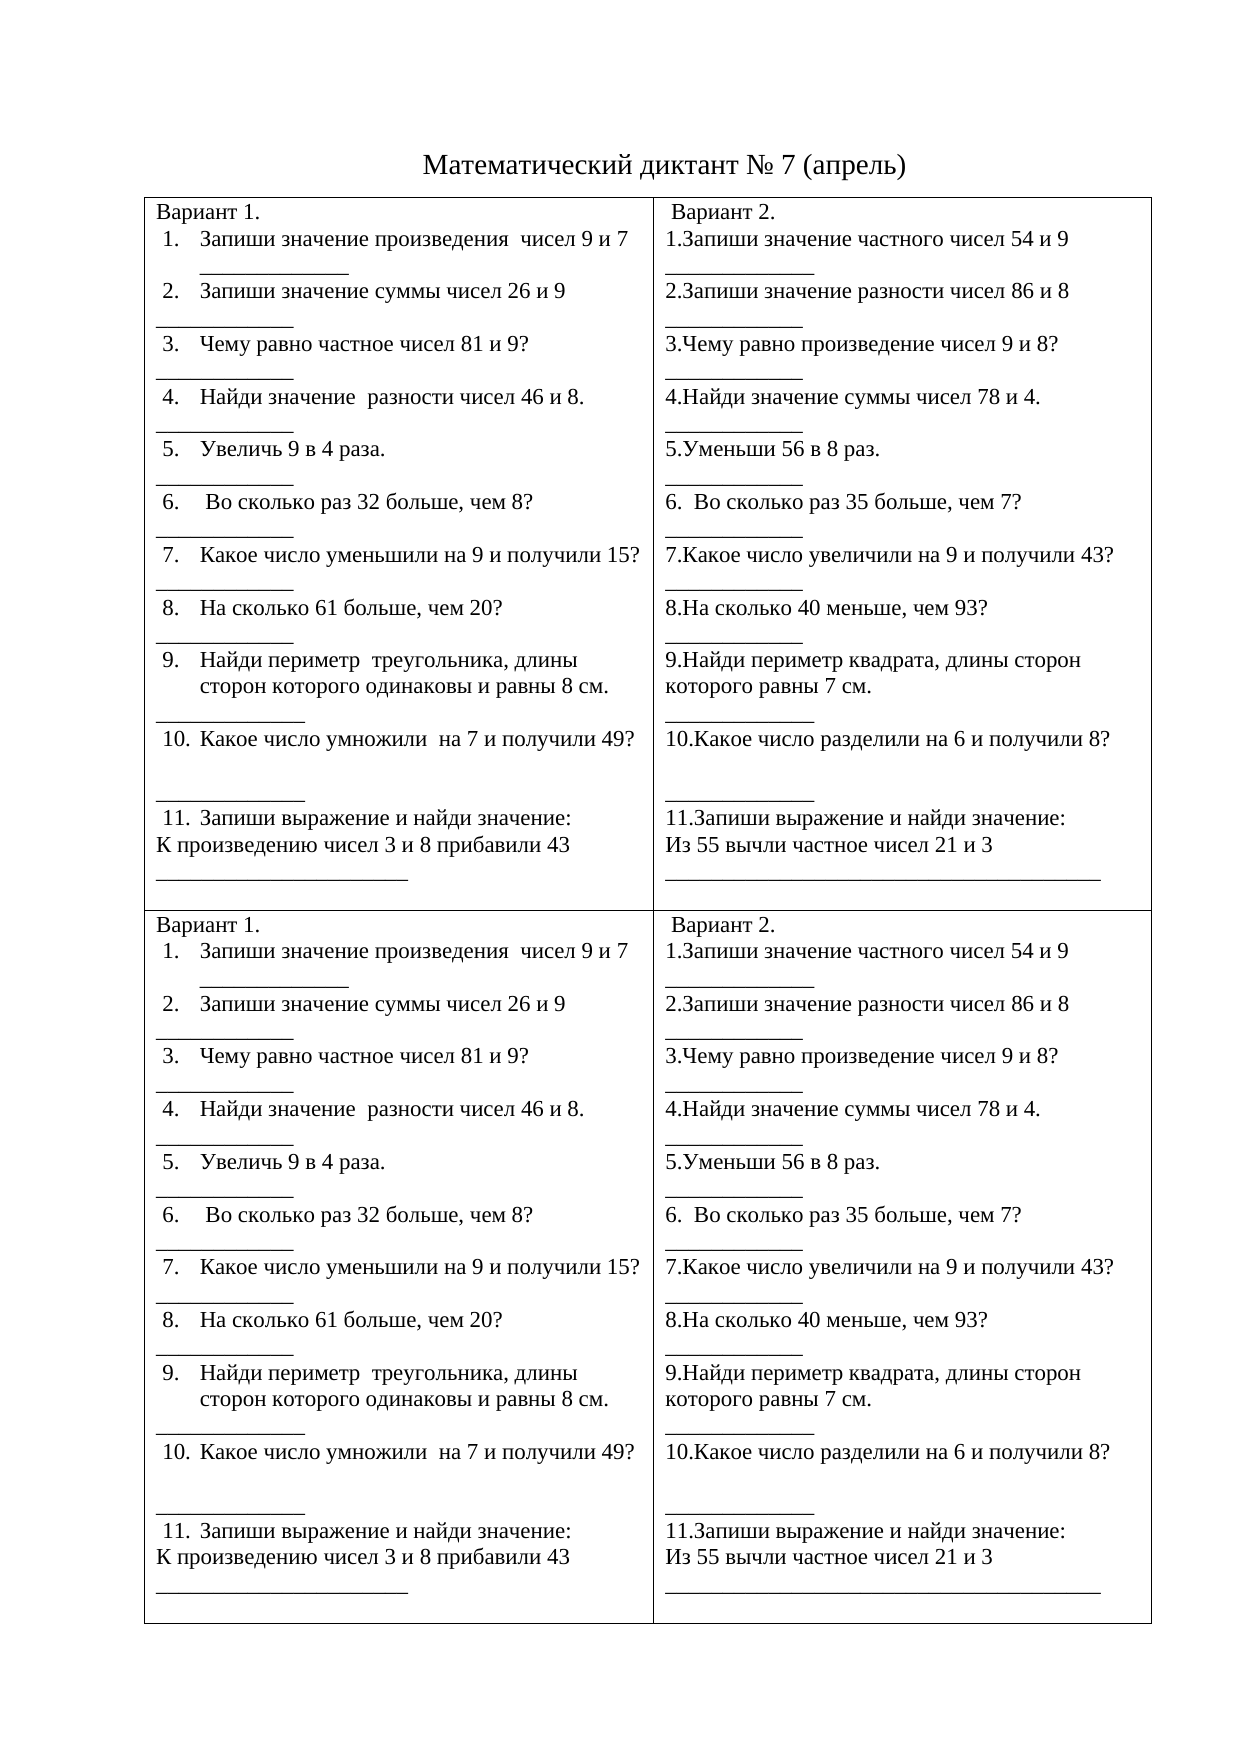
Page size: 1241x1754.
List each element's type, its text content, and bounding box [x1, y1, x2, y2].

table_header Вариант 1. Запиши значение произведения чисел 9 и 7 _____________ Запиши значение суммы чисел 26 и 9 ____________ Чему равно частное чисел 81 и 9? ____________ Найди значение разности чисел 46 и 8. ____________ Увеличь 9 в 4 раза. ____________ Во сколько раз 32 больше, чем 8? ____________ Какое число уменьшили на 9 и получили 15? ____________ На сколько 61 больше, чем 20? ____________ Найди периметр треугольника, длины сторон которого одинаковы и равны . _____________ Какое число умножили на 7 и получили 49? _____________ Запиши выражение и найди значение: К произведению чисел 3 и 8 прибавили 43 ______________________ [145, 198, 653, 910]
table_header Вариант 2. 1.Запиши значение частного чисел 54 и 9 _____________ 2.Запиши значение разности чисел 86 и 8 ____________ 3.Чему равно произведение чисел 9 и 8? ____________ 4.Найди значение суммы чисел 78 и 4. ____________ 5.Уменьши 56 в 8 раз. ____________ 6. Во сколько раз 35 больше, чем 7? ____________ 7.Какое число увеличили на 9 и получили 43? ____________ 8.На сколько 40 меньше, чем 93? ____________ 9.Найди периметр квадрата, длины сторон которого равны . _____________ 10.Какое число разделили на 6 и получили 8? _____________ 11.Запиши выражение и найди значение: Из 55 вычли частное чисел 21 и 3 ______________________________________ [654, 198, 1151, 910]
table_cell Вариант 1. Запиши значение произведения чисел 9 и 7 _____________ Запиши значение суммы чисел 26 и 9 ____________ Чему равно частное чисел 81 и 9? ____________ Найди значение разности чисел 46 и 8. ____________ Увеличь 9 в 4 раза. ____________ Во сколько раз 32 больше, чем 8? ____________ Какое число уменьшили на 9 и получили 15? ____________ На сколько 61 больше, чем 20? ____________ Найди периметр треугольника, длины сторон которого одинаковы и равны . _____________ Какое число умножили на 7 и получили 49? _____________ Запиши выражение и найди значение: К произведению чисел 3 и 8 прибавили 43 ______________________ [145, 911, 653, 1622]
table_cell Вариант 2. 1.Запиши значение частного чисел 54 и 9 _____________ 2.Запиши значение разности чисел 86 и 8 ____________ 3.Чему равно произведение чисел 9 и 8? ____________ 4.Найди значение суммы чисел 78 и 4. ____________ 5.Уменьши 56 в 8 раз. ____________ 6. Во сколько раз 35 больше, чем 7? ____________ 7.Какое число увеличили на 9 и получили 43? ____________ 8.На сколько 40 меньше, чем 93? ____________ 9.Найди периметр квадрата, длины сторон которого равны . _____________ 10.Какое число разделили на 6 и получили 8? _____________ 11.Запиши выражение и найди значение: Из 55 вычли частное чисел 21 и 3 ______________________________________ [654, 911, 1151, 1622]
text Математический диктант № 7 (апрель) [177, 147, 1152, 180]
